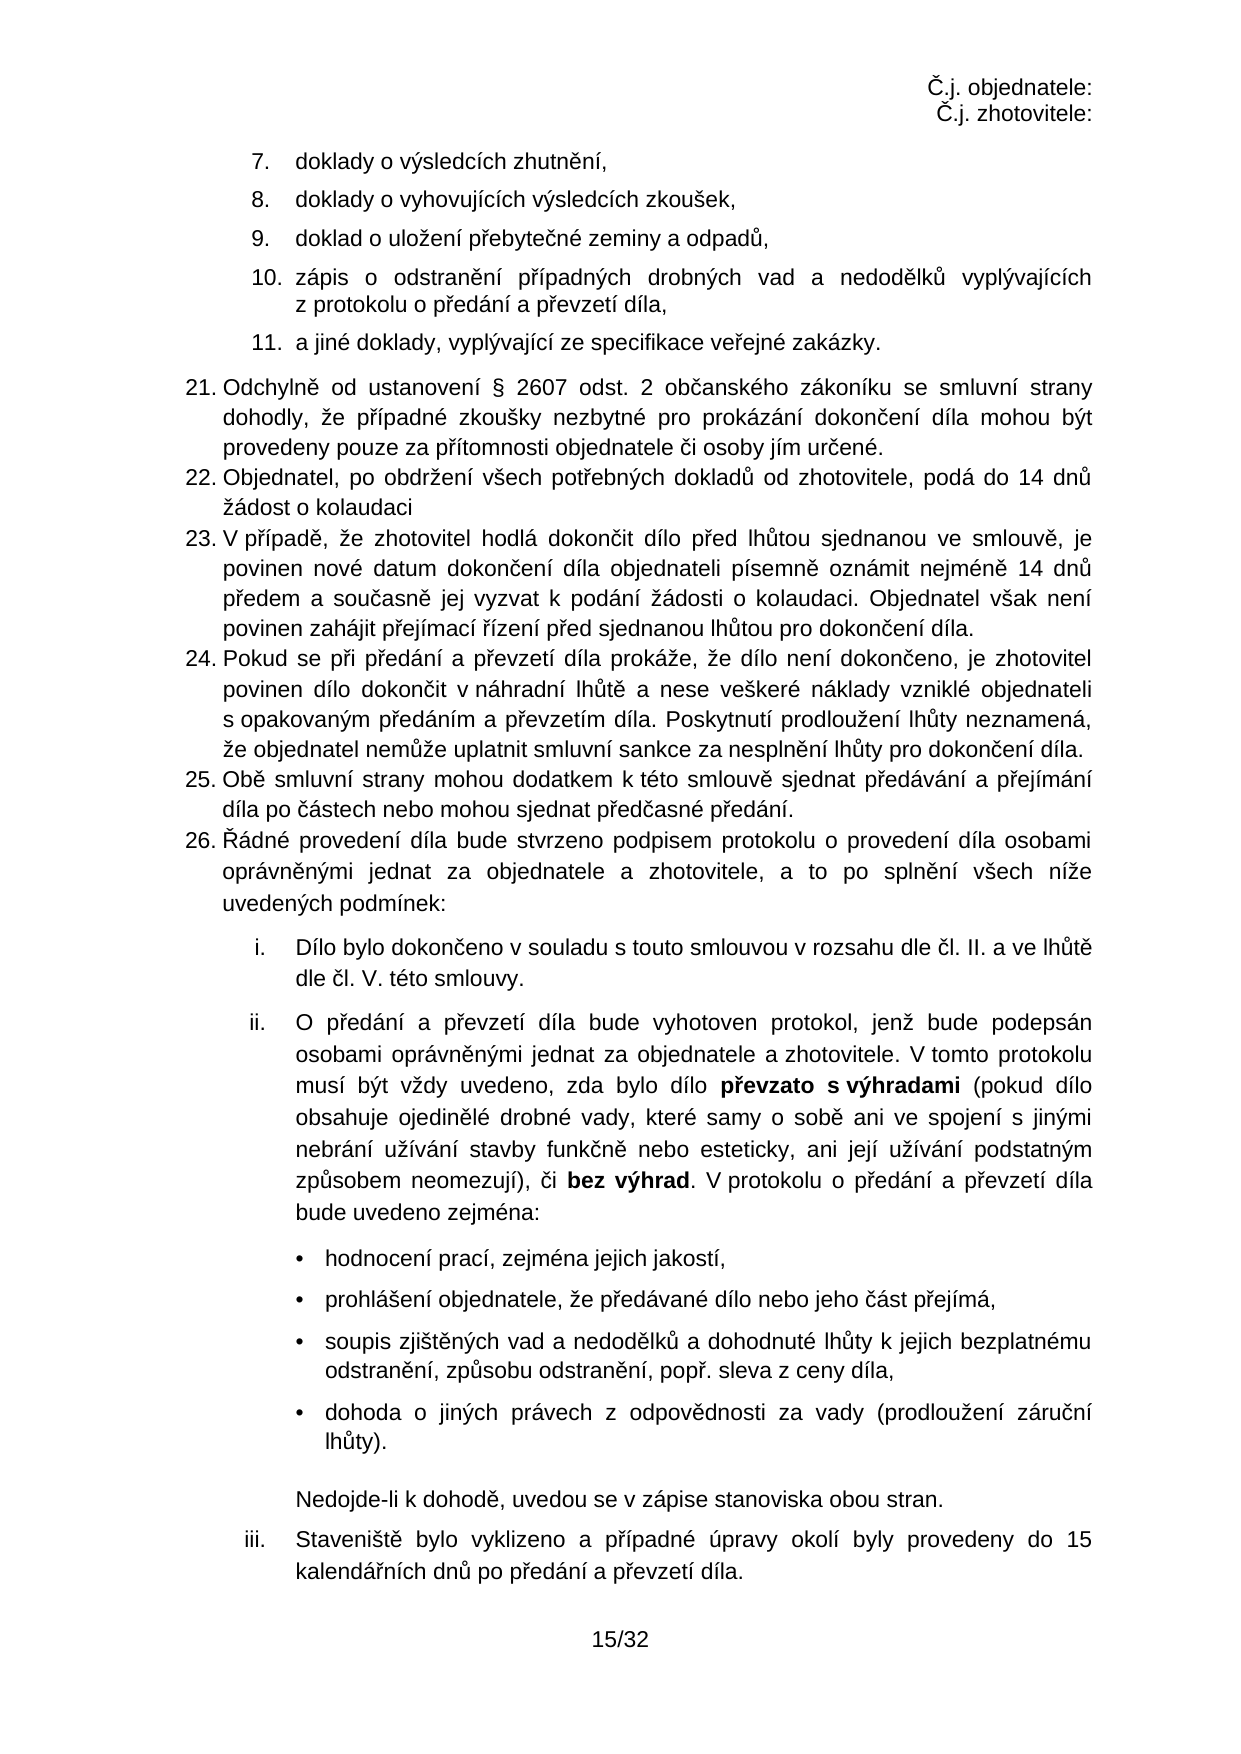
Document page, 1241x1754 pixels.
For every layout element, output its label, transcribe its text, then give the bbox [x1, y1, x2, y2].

text Nedojde-li k dohodě, uvedou se v zápise stanoviska obou stran. [221, 1484, 1093, 1514]
list Staveniště bylo vyklizeno a případné úpravy okolí byly provedeny do 15 kalendářních dnů po předání a převzetí díla. [266, 1526, 1093, 1584]
text • dohoda o jiných právech z odpovědnosti za vady (prodloužení záruční lhůty). [295, 1397, 1093, 1455]
list doklad o uložení přebytečné zeminy a odpadů, [251, 225, 1093, 252]
list Dílo bylo dokončeno v souladu s touto smlouvou v rozsahu dle čl. II. a ve lhůtě dle čl. V. této smlouvy. [266, 934, 1093, 992]
list V případě, že zhotovitel hodlá dokončit dílo před lhůtou sjednanou ve smlouvě, je povinen nové datum dokončení díla objednateli písemně oznámit nejméně 14 dnů předem a současně jej vyzvat k podání žádosti o kolaudaci. Objednatel však není povinen zahájit přejímací řízení před sjednanou lhůtou pro dokončení díla. [185, 524, 1093, 641]
text • soupis zjištěných vad a nedodělků a dohodnuté lhůty k jejich bezplatnému odstranění, způsobu odstranění, popř. sleva z ceny díla, [295, 1326, 1093, 1384]
list a jiné doklady, vyplývající ze specifikace veřejné zakázky. [251, 329, 1093, 356]
list Odchylně od ustanovení § 2607 odst. 2 občanského zákoníku se smluvní strany dohodly, že případné zkoušky nezbytné pro prokázání dokončení díla mohou být provedeny pouze za přítomnosti objednatele či osoby jím určené. [185, 373, 1093, 460]
list Obě smluvní strany mohou dodatkem k této smlouvě sjednat předávání a přejímání díla po částech nebo mohou sjednat předčasné předání. [185, 766, 1093, 823]
list Pokud se při předání a převzetí díla prokáže, že dílo není dokončeno, je zhotovitel povinen dílo dokončit v náhradní lhůtě a nese veškeré náklady vzniklé objednateli s opakovaným předáním a převzetím díla. Poskytnutí prodloužení lhůty neznamená, že objednatel nemůže uplatnit smluvní sankce za nesplnění lhůty pro dokončení díla. [185, 645, 1093, 762]
list doklady o výsledcích zhutnění, [251, 148, 1093, 174]
list Objednatel, po obdržení všech potřebných dokladů od zhotovitele, podá do 14 dnů žádost o kolaudaci [185, 464, 1093, 521]
list O předání a převzetí díla bude vyhotoven protokol, jenž bude podepsán osobami oprávněnými jednat za objednatele a zhotovitele. V tomto protokolu musí být vždy uvedeno, zda bylo dílo převzato s výhradami (pokud dílo obsahuje ojedinělé drobné vady, které samy o sobě ani ve spojení s jinými nebrání užívání stavby funkčně nebo esteticky, ani její užívání podstatným způsobem neomezují), či bez výhrad. V protokolu o předání a převzetí díla bude uvedeno zejména: [266, 1009, 1093, 1225]
text • prohlášení objednatele, že předávané dílo nebo jeho část přejímá, [295, 1284, 1093, 1314]
list zápis o odstranění případných drobných vad a nedodělků vyplývajících z protokolu o předání a převzetí díla, [251, 264, 1093, 317]
list Řádné provedení díla bude stvrzeno podpisem protokolu o provedení díla osobami oprávněnými jednat za objednatele a zhotovitele, a to po splnění všech níže uvedených podmínek: [185, 827, 1093, 916]
list doklady o vyhovujících výsledcích zkoušek, [251, 186, 1093, 213]
text • hodnocení prací, zejména jejich jakostí, [295, 1243, 1093, 1272]
